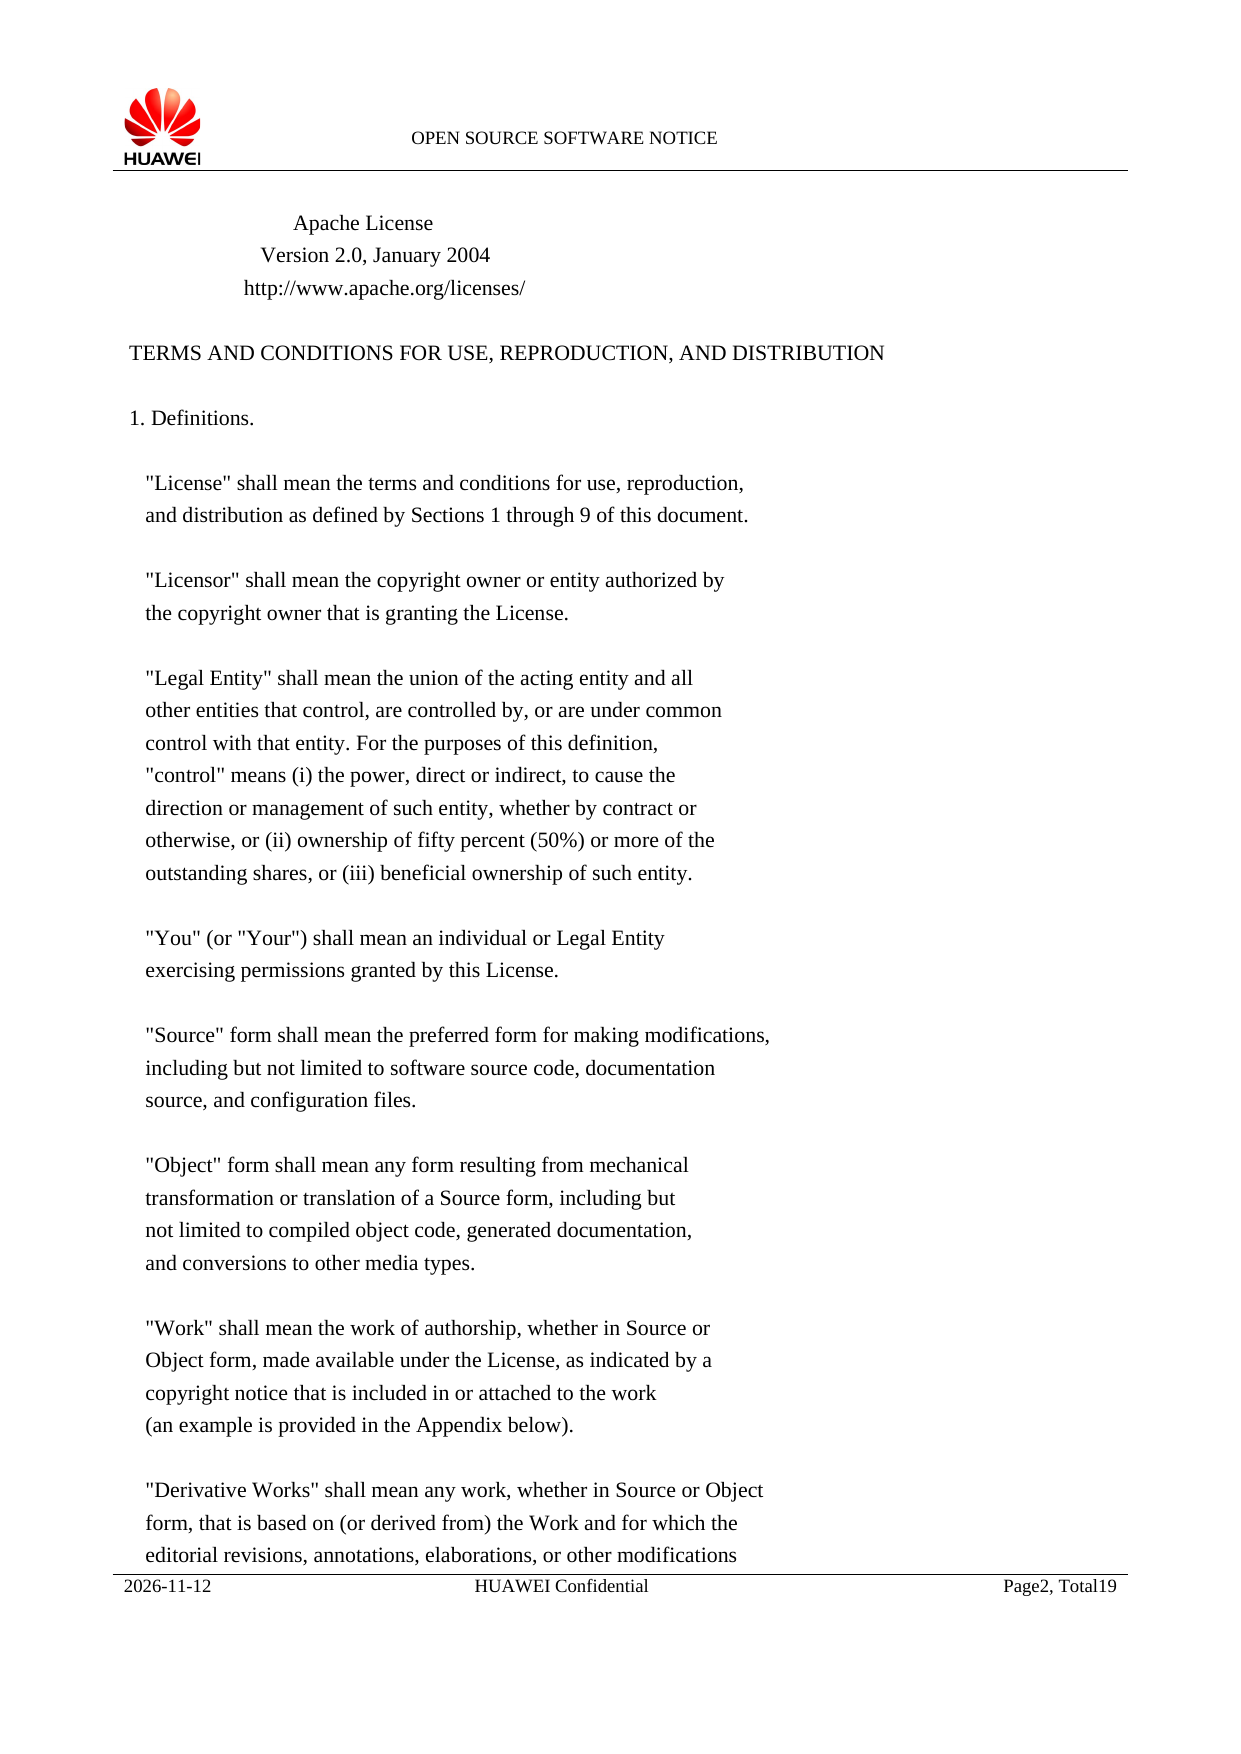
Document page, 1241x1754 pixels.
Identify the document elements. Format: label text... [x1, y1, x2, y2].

picture [124, 88, 201, 165]
